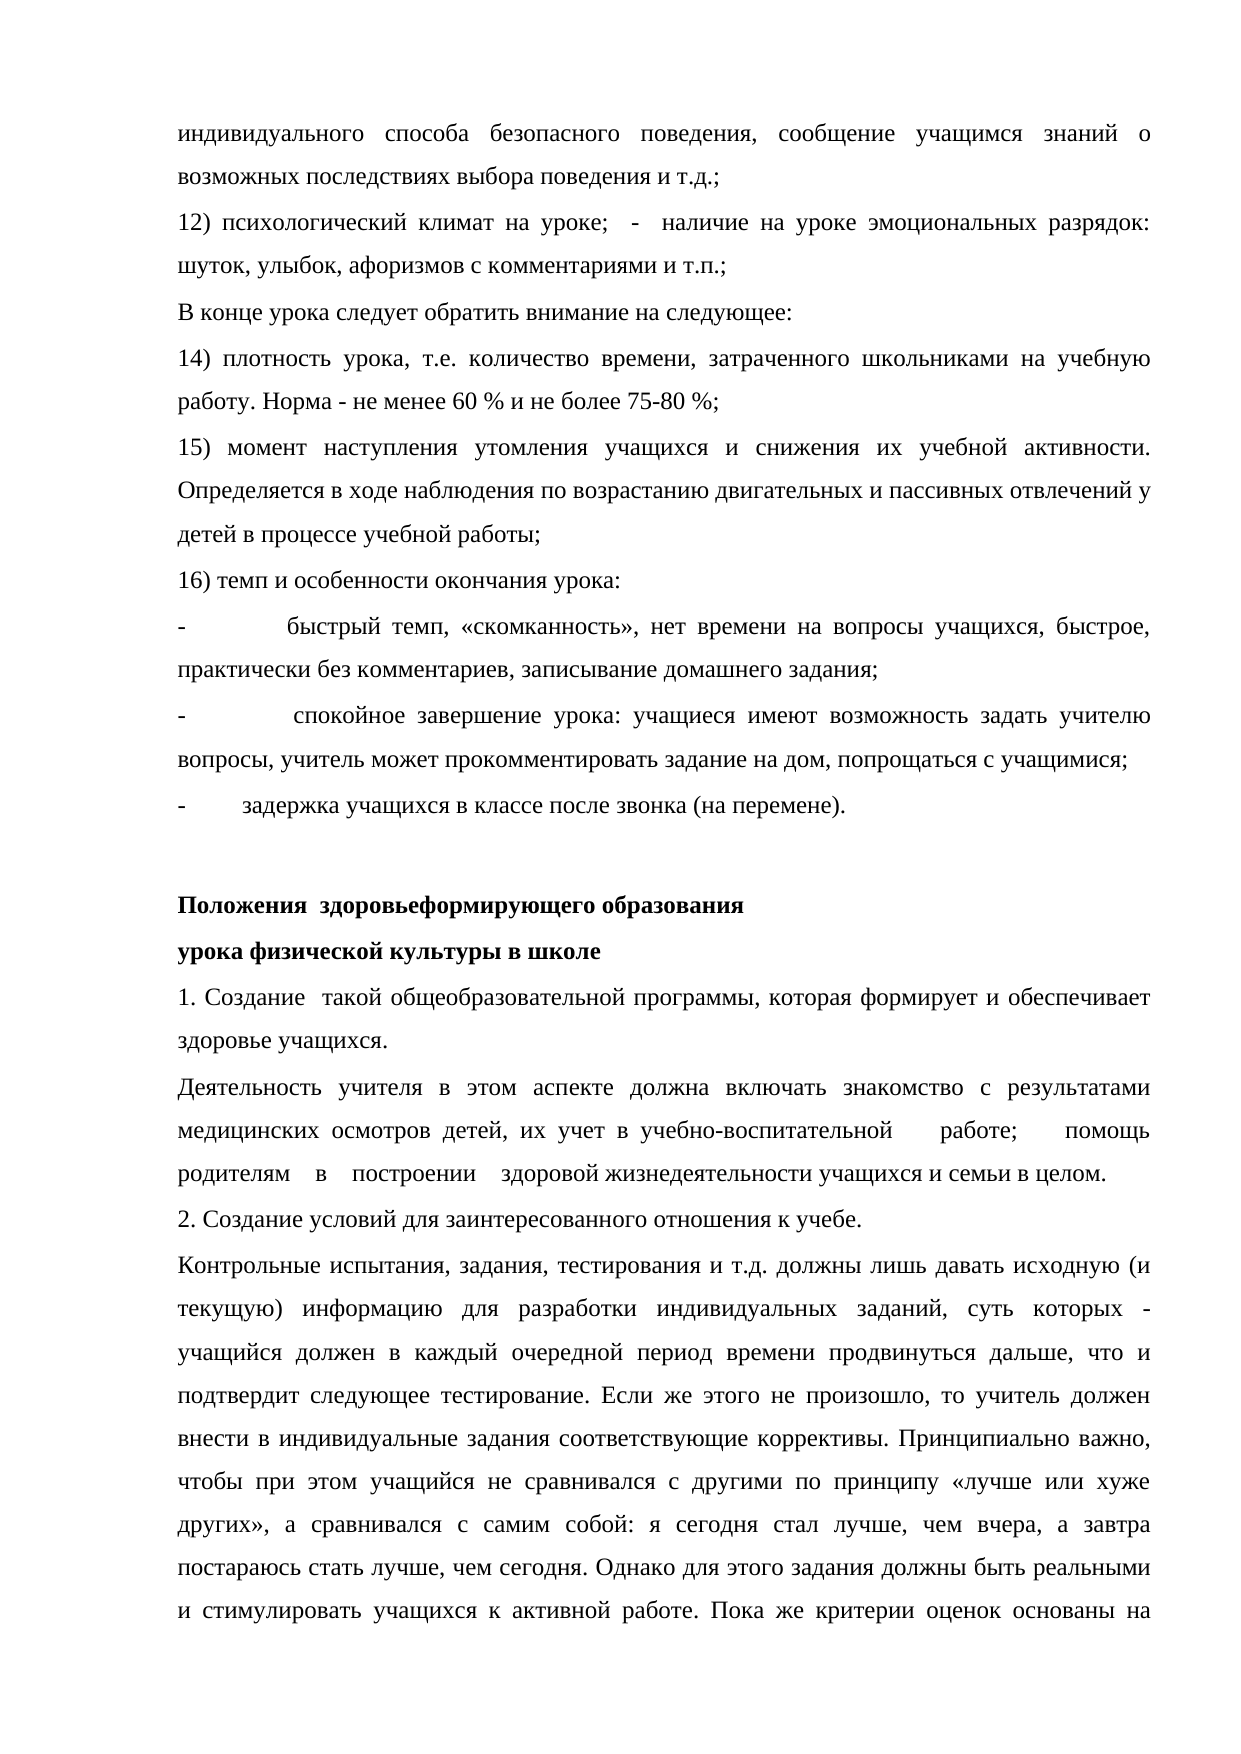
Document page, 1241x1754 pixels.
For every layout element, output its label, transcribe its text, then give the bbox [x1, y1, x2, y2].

text - спокойное завершение урока: учащиеся имеют возможность задать учителю вопросы, учитель может прокомментировать задание на дом, попрощаться с учащимися; [177, 701, 1152, 772]
text 12) психологический климат на уроке; - наличие на уроке эмоциональных разрядок: шуток, улыбок, афоризмов с комментариями и т.п.; [177, 207, 1152, 279]
text 2. Создание условий для заинтересованного отношения к учебе. [177, 1204, 1152, 1233]
text Положения здоровьеформирующего образования [177, 890, 1152, 918]
text 15) момент наступления утомления учащихся и снижения их учебной активности. Определяется в ходе наблюдения по возрастанию двигательных и пассивных отвлечений у детей в процессе учебной работы; [177, 432, 1152, 547]
text - задержка учащихся в классе после звонка (на перемене). [177, 790, 1152, 819]
text Деятельность учителя в этом аспекте должна включать знакомство с результатами медицинских осмотров детей, их учет в учебно-воспитательной работе; помощь родителям в построении здоровой жизнедеятельности учащихся и семьи в целом. [177, 1072, 1152, 1187]
text 16) темп и особенности окончания урока: [177, 565, 1152, 594]
text 14) плотность урока, т.е. количество времени, затраченного школьниками на учебную работу. Норма - не менее 60 % и не более 75-80 %; [177, 343, 1152, 415]
text 1. Создание такой общеобразовательной программы, которая формирует и обеспечивает здоровье учащихся. [177, 982, 1152, 1054]
text - быстрый темп, «скомканность», нет времени на вопросы учащихся, быстрое, практически без комментариев, записывание домашнего задания; [177, 611, 1152, 683]
text урока физической культуры в школе [177, 936, 1152, 965]
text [177, 1250, 1152, 1624]
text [177, 118, 1152, 190]
text В конце урока следует обратить внимание на следующее: [177, 297, 1152, 326]
